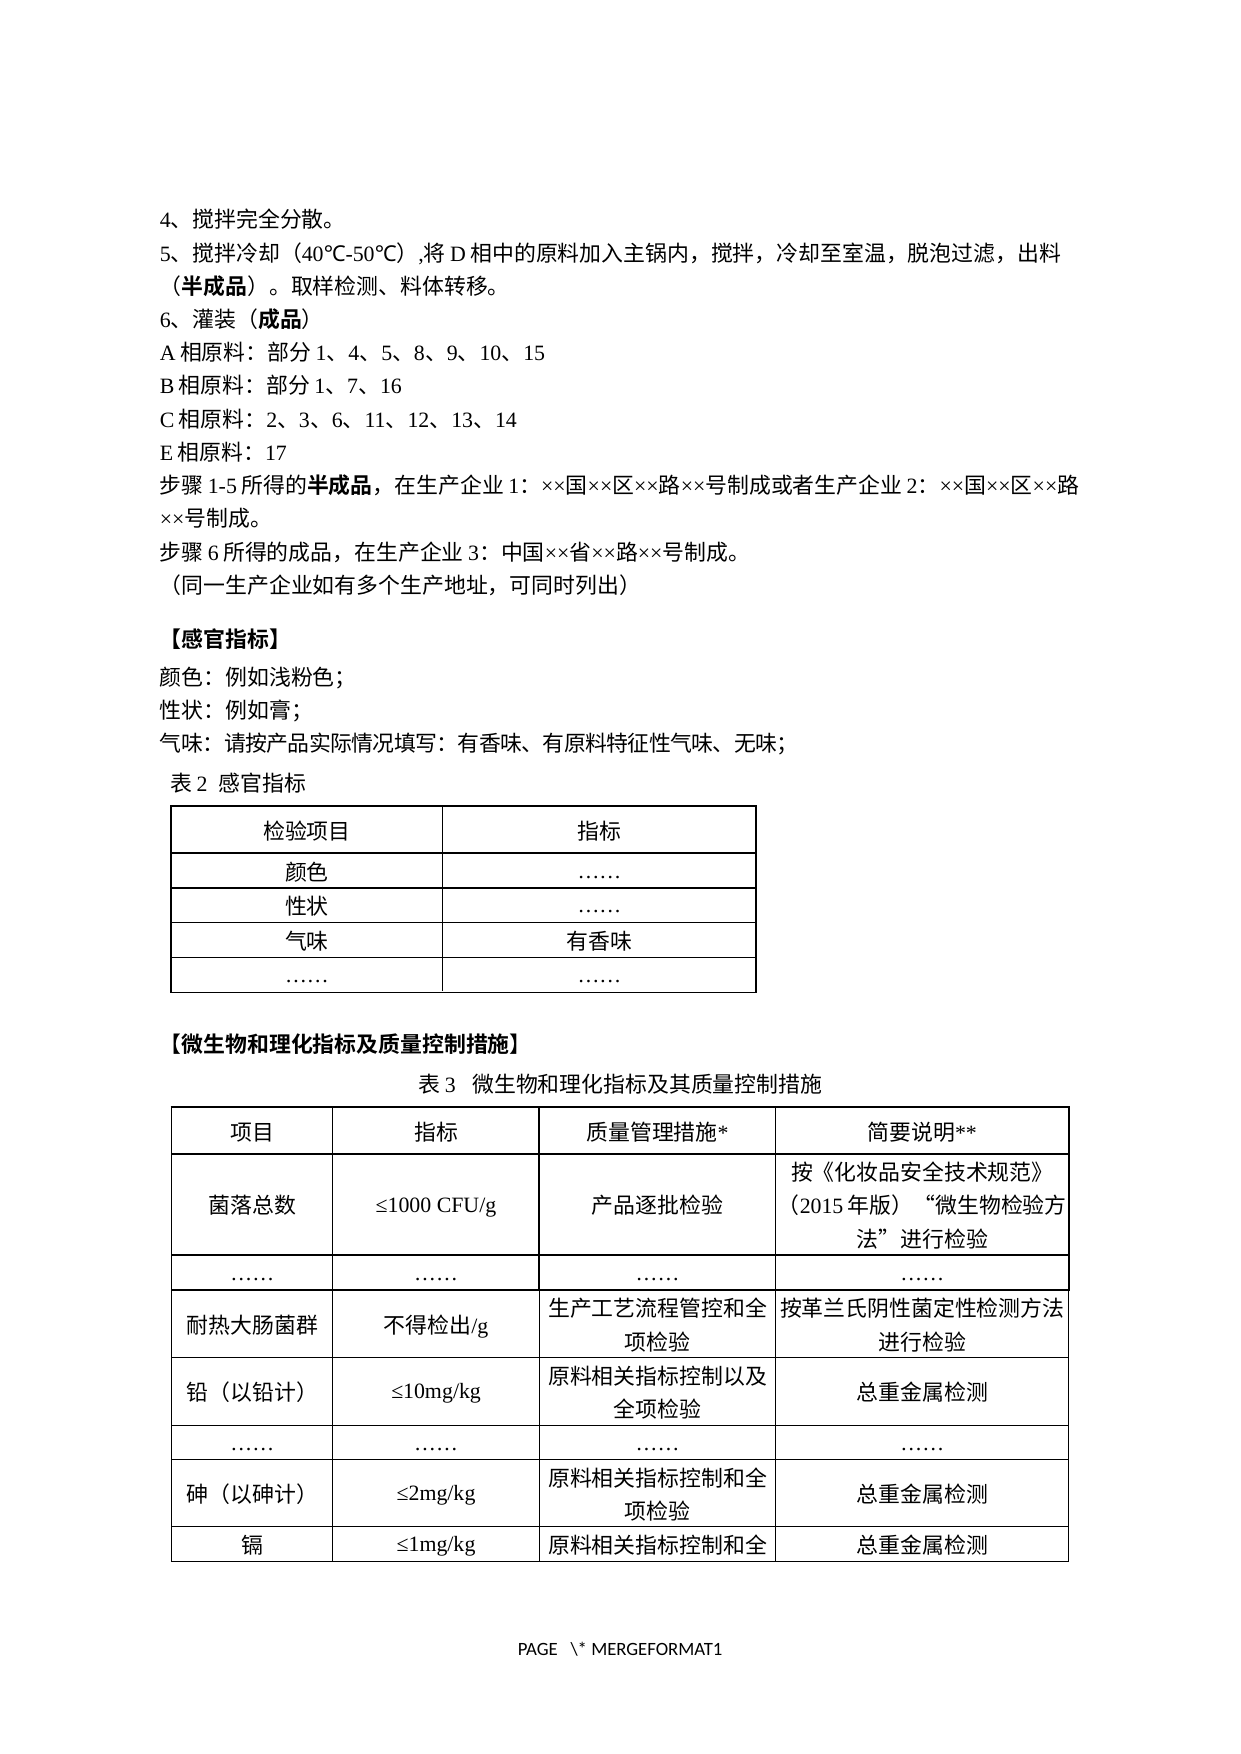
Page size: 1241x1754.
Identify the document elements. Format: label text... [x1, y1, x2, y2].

text C相原料：2、3、6、11、12、13、14 [159, 401, 1081, 434]
text A相原料：部分1、4、5、8、9、10、15 [159, 334, 1081, 368]
text E相原料：17 [159, 434, 1081, 467]
text 步骤6所得的成品，在生产企业3：中国××省××路××号制成。 [159, 534, 1081, 567]
text 【感官指标】 [159, 600, 1081, 659]
text 性状：例如膏； [159, 692, 1081, 725]
text （同一生产企业如有多个生产地址，可同时列出） [159, 567, 1081, 600]
text 【微生物和理化指标及质量控制措施】 [159, 1026, 1081, 1059]
text 4、搅拌完全分散。 [159, 202, 1081, 235]
text 5、搅拌冷却（40℃-50℃）,将D相中的原料加入主锅内，搅拌，冷却至室温，脱泡过滤，出料（半成品）。取样检测、料体转移。 [159, 235, 1081, 301]
table_cell [170, 805, 1070, 1026]
text 气味：请按产品实际情况填写：有香味、有原料特征性气味、无味； [159, 725, 1081, 758]
text 6、灌装（成品） [159, 301, 1081, 334]
table_header 表2 感官指标 [170, 759, 1070, 805]
table_header [170, 1059, 1070, 1106]
text B相原料：部分1、7、16 [159, 368, 1081, 401]
text 颜色：例如浅粉色； [159, 659, 1081, 692]
text 步骤1-5所得的半成品，在生产企业1：××国××区××路××号制成或者生产企业2：××国××区××路××号制成。 [159, 467, 1081, 534]
